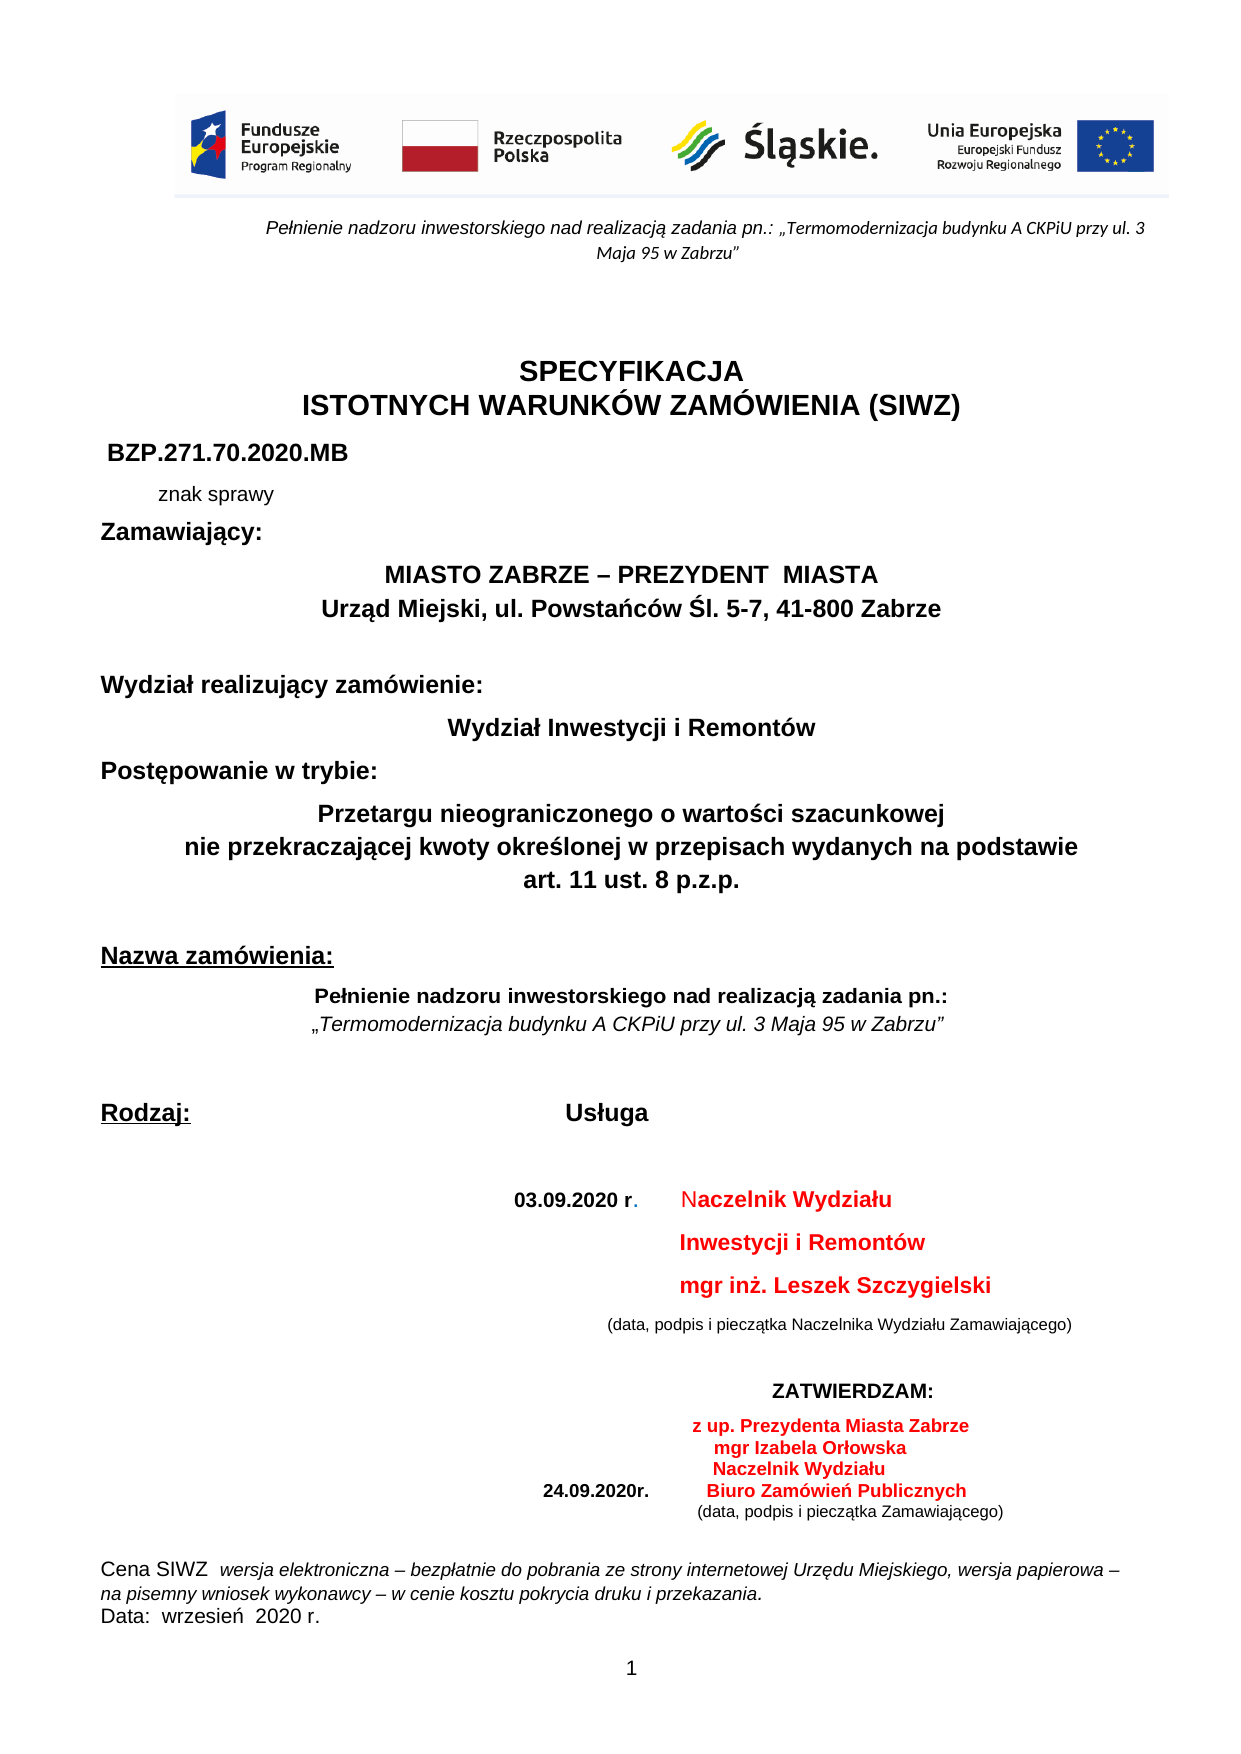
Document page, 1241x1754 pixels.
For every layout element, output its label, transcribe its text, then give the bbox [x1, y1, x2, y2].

text nie przekraczającej kwoty określonej w przepisach wydanych na podstawie [100, 832, 1162, 861]
text Data: wrzesień 2020 r. [100, 1604, 1162, 1628]
text Nazwa zamówienia: [100, 941, 1162, 970]
text Wydział Inwestycji i Remontów [100, 713, 1162, 742]
text 03.09.2020 r. Naczelnik Wydziału [440, 1184, 1162, 1212]
text Zamawiający: [100, 517, 1162, 546]
text Cena SIWZ wersja elektroniczna – bezpłatnie do pobrania ze strony internetowej Urzędu Miejskiego, wersja papierowa – na pisemny wniosek wykonawcy – w cenie kosztu pokrycia druku i przekazania. [100, 1556, 1162, 1604]
text Wydział realizujący zamówienie: [100, 670, 1162, 698]
text Pełnienie nadzoru inwestorskiego nad realizacją zadania pn.: [100, 984, 1162, 1008]
text Rodzaj: Usługa [100, 1097, 1162, 1126]
text Postępowanie w trybie: [100, 756, 1162, 785]
text Naczelnik Wydziału [174, 1458, 1162, 1480]
text Przetargu nieograniczonego o wartości szacunkowej [100, 799, 1162, 828]
text ISTOTNYCH WARUNKÓW ZAMÓWIENIA (SIWZ) [100, 388, 1162, 422]
text (data, podpis i pieczątka Zamawiającego) [100, 1501, 1162, 1521]
text mgr Izabela Orłowska [322, 1437, 1162, 1458]
text Urząd Miejski, ul. Powstańców Śl. 5-7, 41-800 Zabrze [100, 593, 1162, 622]
text Inwestycji i Remontów [514, 1229, 1162, 1256]
text z up. Prezydenta Miasta Zabrze [100, 1415, 1162, 1437]
text MIASTO ZABRZE – PREZYDENT MIASTA [100, 561, 1162, 589]
text „Termomodernizacja budynku A CKPiU przy ul. 3 Maja 95 w Zabrzu” [174, 1012, 1162, 1036]
text znak sprawy [100, 481, 1162, 505]
text (data, podpis i pieczątka Naczelnika Wydziału Zamawiającego) [602, 1315, 1162, 1334]
text SPECYFIKACJA [100, 354, 1162, 388]
text 24.09.2020r. Biuro Zamówień Publicznych [469, 1480, 1162, 1501]
text art. 11 ust. 8 p.z.p. [100, 865, 1162, 894]
text BZP.271.70.2020.MB [100, 438, 1162, 467]
text ZATWIERDZAM: [100, 1379, 1162, 1403]
text mgr inż. Leszek Szczygielski [514, 1272, 1162, 1298]
picture [174, 93, 1169, 198]
